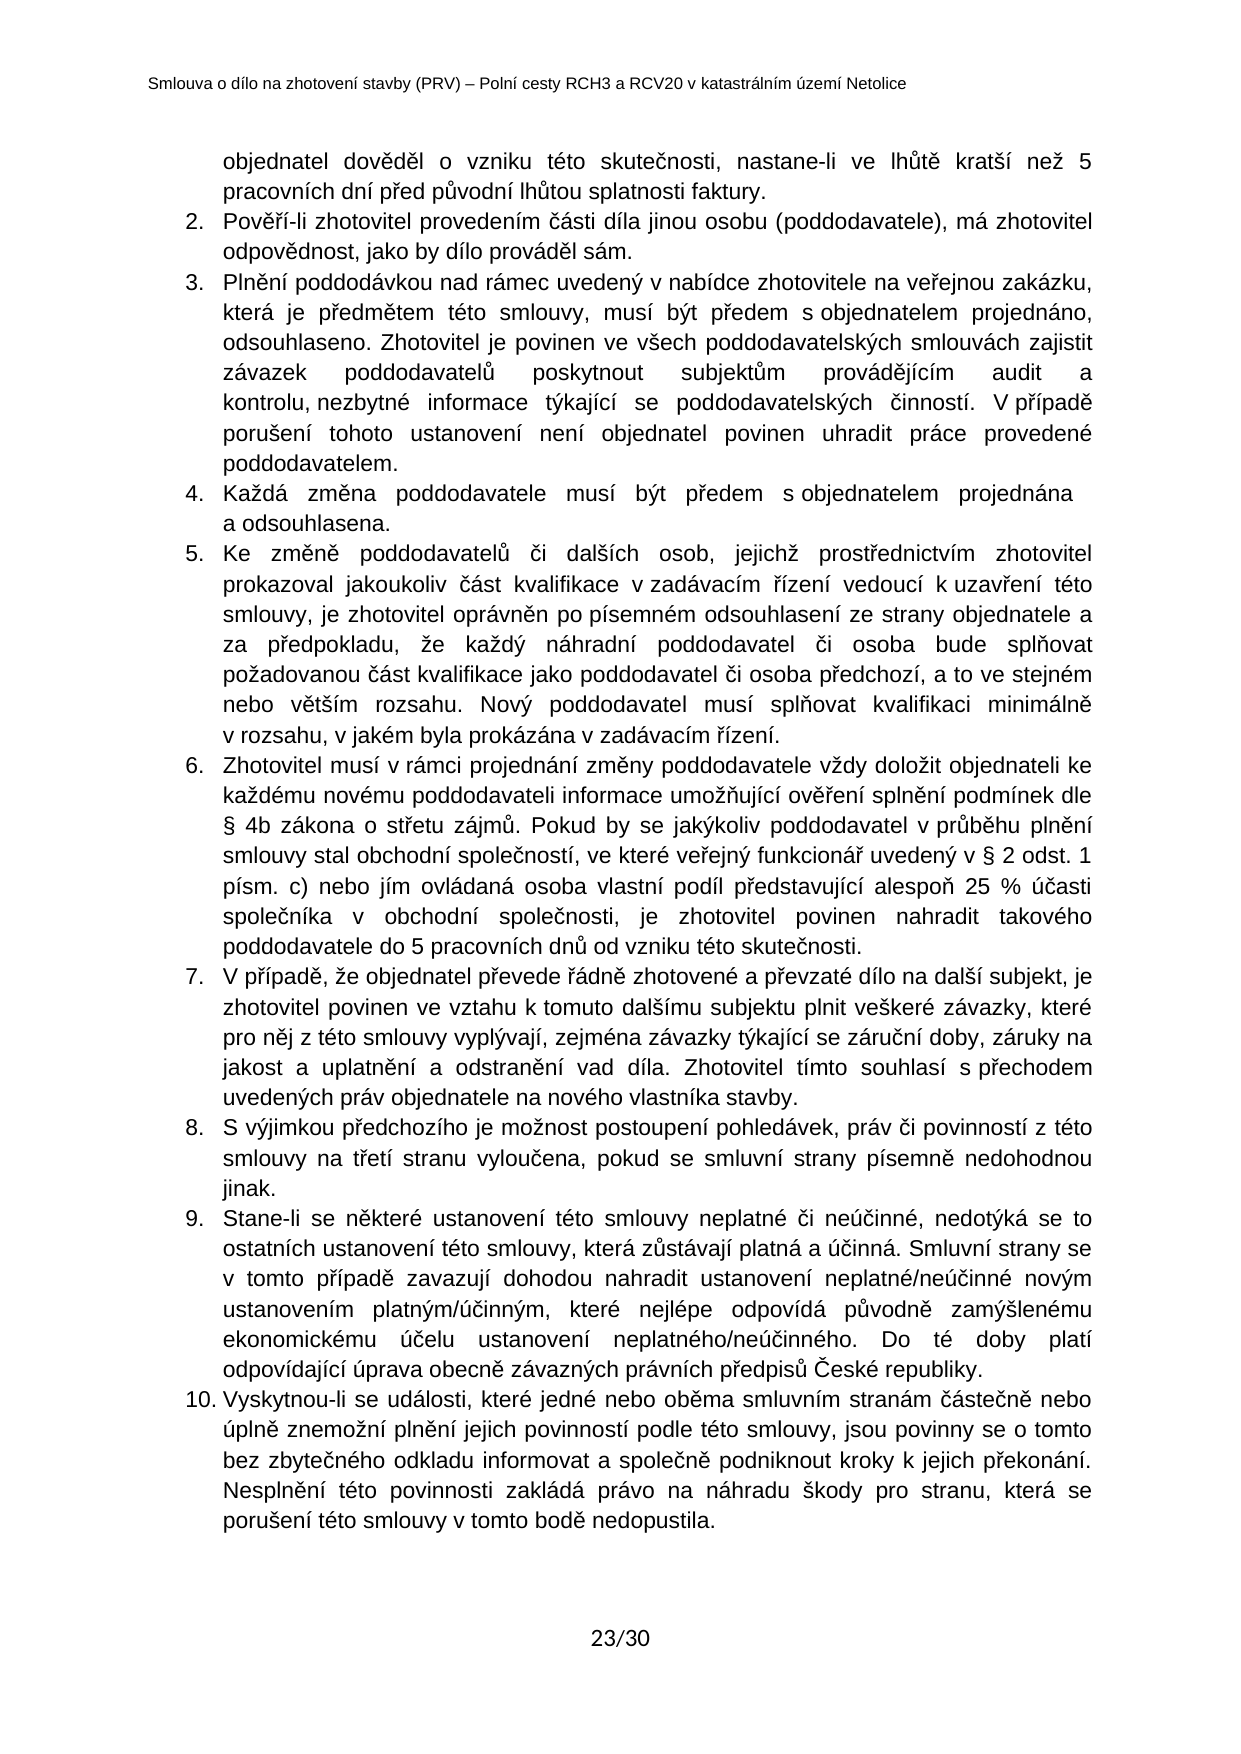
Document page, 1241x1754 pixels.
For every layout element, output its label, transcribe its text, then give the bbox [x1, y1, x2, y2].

list Plnění poddodávkou nad rámec uvedený v nabídce zhotovitele na veřejnou zakázku, která je předmětem této smlouvy, musí být předem s objednatelem projednáno, odsouhlaseno. Zhotovitel je povinen ve všech poddodavatelských smlouvách zajistit závazek poddodavatelů poskytnout subjektům provádějícím audit a kontrolu, nezbytné informace týkající se poddodavatelských činností. V případě porušení tohoto ustanovení není objednatel povinen uhradit práce provedené poddodavatelem. [185, 268, 1093, 476]
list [185, 148, 1093, 204]
list Stane-li se některé ustanovení této smlouvy neplatné či neúčinné, nedotýká se to ostatních ustanovení této smlouvy, která zůstávají platná a účinná. Smluvní strany se v tomto případě zavazují dohodou nahradit ustanovení neplatné/neúčinné novým ustanovením platným/účinným, které nejlépe odpovídá původně zamýšlenému ekonomickému účelu ustanovení neplatného/neúčinného. Do té doby platí odpovídající úprava obecně závazných právních předpisů České republiky. [185, 1205, 1093, 1382]
list Pověří-li zhotovitel provedením části díla jinou osobu (poddodavatele), má zhotovitel odpovědnost, jako by dílo prováděl sám. [185, 208, 1093, 264]
list Vyskytnou-li se události, které jedné nebo oběma smluvním stranám částečně nebo úplně znemožní plnění jejich povinností podle této smlouvy, jsou povinny se o tomto bez zbytečného odkladu informovat a společně podniknout kroky k jejich překonání. Nesplnění této povinnosti zakládá právo na náhradu škody pro stranu, která se porušení této smlouvy v tomto bodě nedopustila. [185, 1386, 1093, 1533]
list Zhotovitel musí v rámci projednání změny poddodavatele vždy doložit objednateli ke každému novému poddodavateli informace umožňující ověření splnění podmínek dle § 4b zákona o střetu zájmů. Pokud by se jakýkoliv poddodavatel v průběhu plnění smlouvy stal obchodní společností, ve které veřejný funkcionář uvedený v § 2 odst. 1 písm. c) nebo jím ovládaná osoba vlastní podíl představující alespoň 25 % účasti společníka v obchodní společnosti, je zhotovitel povinen nahradit takového poddodavatele do 5 pracovních dnů od vzniku této skutečnosti. [185, 752, 1093, 959]
list Každá změna poddodavatele musí být předem s objednatelem projednána a odsouhlasena. [185, 480, 1093, 536]
list S výjimkou předchozího je možnost postoupení pohledávek, práv či povinností z této smlouvy na třetí stranu vyloučena, pokud se smluvní strany písemně nedohodnou jinak. [185, 1114, 1093, 1201]
list Ke změně poddodavatelů či dalších osob, jejichž prostřednictvím zhotovitel prokazoval jakoukoliv část kvalifikace v zadávacím řízení vedoucí k uzavření této smlouvy, je zhotovitel oprávněn po písemném odsouhlasení ze strany objednatele a za předpokladu, že každý náhradní poddodavatel či osoba bude splňovat požadovanou část kvalifikace jako poddodavatel či osoba předchozí, a to ve stejném nebo větším rozsahu. Nový poddodavatel musí splňovat kvalifikaci minimálně v rozsahu, v jakém byla prokázána v zadávacím řízení. [185, 540, 1093, 748]
list V případě, že objednatel převede řádně zhotovené a převzaté dílo na další subjekt, je zhotovitel povinen ve vztahu k tomuto dalšímu subjektu plnit veškeré závazky, které pro něj z této smlouvy vyplývají, zejména závazky týkající se záruční doby, záruky na jakost a uplatnění a odstranění vad díla. Zhotovitel tímto souhlasí s přechodem uvedených práv objednatele na nového vlastníka stavby. [185, 963, 1093, 1110]
